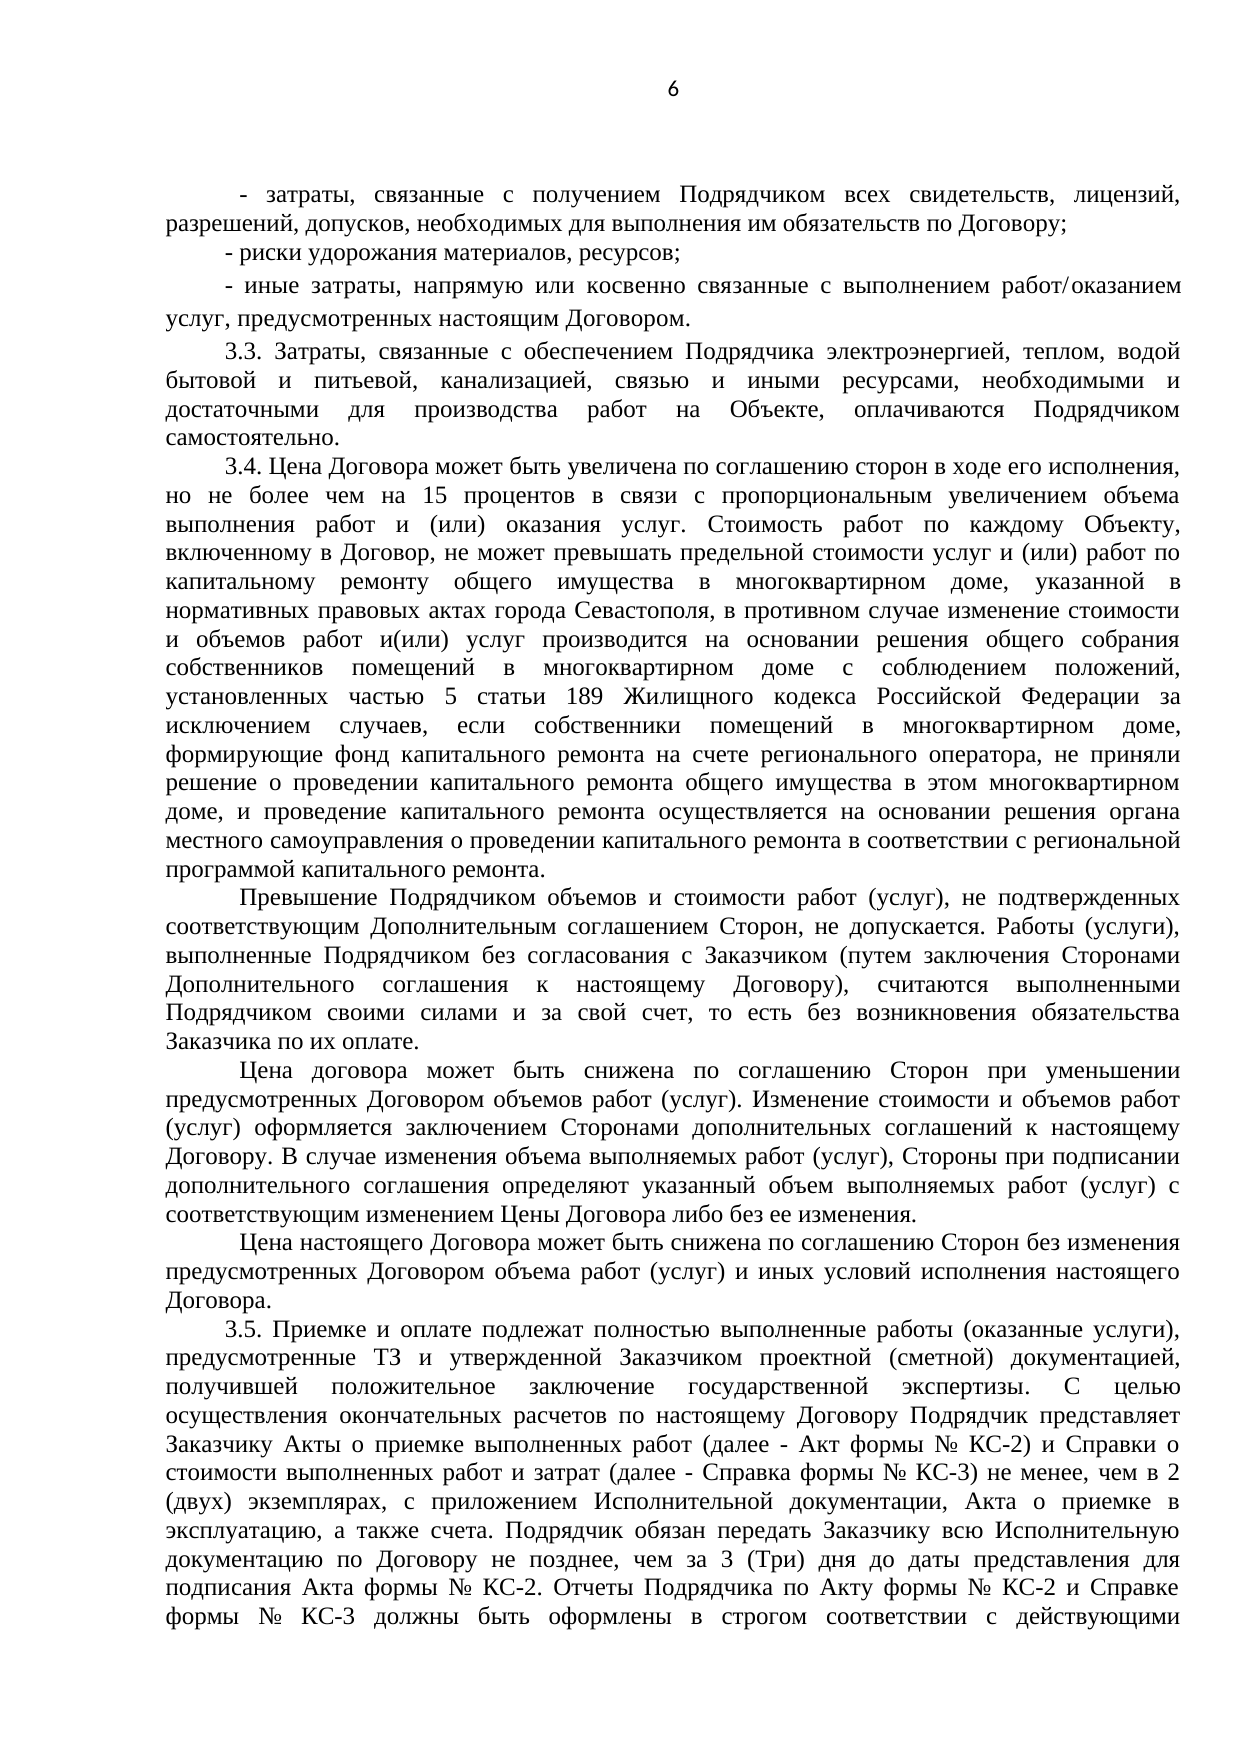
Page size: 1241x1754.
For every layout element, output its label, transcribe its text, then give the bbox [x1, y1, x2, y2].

text Превышение Подрядчиком объемов и стоимости работ (услуг), не подтвержденных соответствующим Дополнительным соглашением Сторон, не допускается. Работы (услуги), выполненные Подрядчиком без согласования с Заказчиком (путем заключения Сторонами Дополнительного соглашения к настоящему Договору), считаются выполненными Подрядчиком своими силами и за свой счет, то есть без возникновения обязательства Заказчика по их оплате. [165, 882, 1181, 1055]
text 3.3. Затраты, связанные с обеспечением Подрядчика электроэнергией, теплом, водой бытовой и питьевой, канализацией, связью и иными ресурсами, необходимыми и достаточными для производства работ на Объекте, оплачиваются Подрядчиком самостоятельно. [165, 336, 1181, 451]
text Цена договора может быть снижена по соглашению Сторон при уменьшении предусмотренных Договором объемов работ (услуг). Изменение стоимости и объемов работ (услуг) оформляется заключением Сторонами дополнительных соглашений к настоящему Договору. В случае изменения объема выполняемых работ (услуг), Стороны при подписании дополнительного соглашения определяют указанный объем выполняемых работ (услуг) с соответствующим изменением Цены Договора либо без ее изменения. [165, 1055, 1181, 1227]
text - иные затраты, напрямую или косвенно связанные с выполнением работ/оказанием услуг, предусмотренных настоящим Договором. [165, 270, 1181, 332]
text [165, 1314, 1181, 1630]
text - затраты, связанные с получением Подрядчиком всех свидетельств, лицензий, разрешений, допусков, необходимых для выполнения им обязательств по Договору; [165, 179, 1181, 237]
text - риски удорожания материалов, ресурсов; [165, 237, 1181, 266]
text 3.4. Цена Договора может быть увеличена по соглашению сторон в ходе его исполнения, но не более чем на 15 процентов в связи с пропорциональным увеличением объема выполнения работ и (или) оказания услуг. Стоимость работ по каждому Объекту, включенному в Договор, не может превышать предельной стоимости услуг и (или) работ по капитальному ремонту общего имущества в многоквартирном доме, указанной в нормативных правовых актах города Севастополя, в противном случае изменение стоимости и объемов работ и(или) услуг производится на основании решения общего собрания собственников помещений в многоквартирном доме с соблюдением положений, установленных частью 5 статьи 189 Жилищного кодекса Российской Федерации за исключением случаев, если собственники помещений в многоквартирном доме, формирующие фонд капитального ремонта на счете регионального оператора, не приняли решение о проведении капитального ремонта общего имущества в этом многоквартирном доме, и проведение капитального ремонта осуществляется на основании решения органа местного самоуправления о проведении капитального ремонта в соответствии с региональной программой капитального ремонта. [165, 451, 1181, 882]
text Цена настоящего Договора может быть снижена по соглашению Сторон без изменения предусмотренных Договором объема работ (услуг) и иных условий исполнения настоящего Договора. [165, 1227, 1181, 1314]
